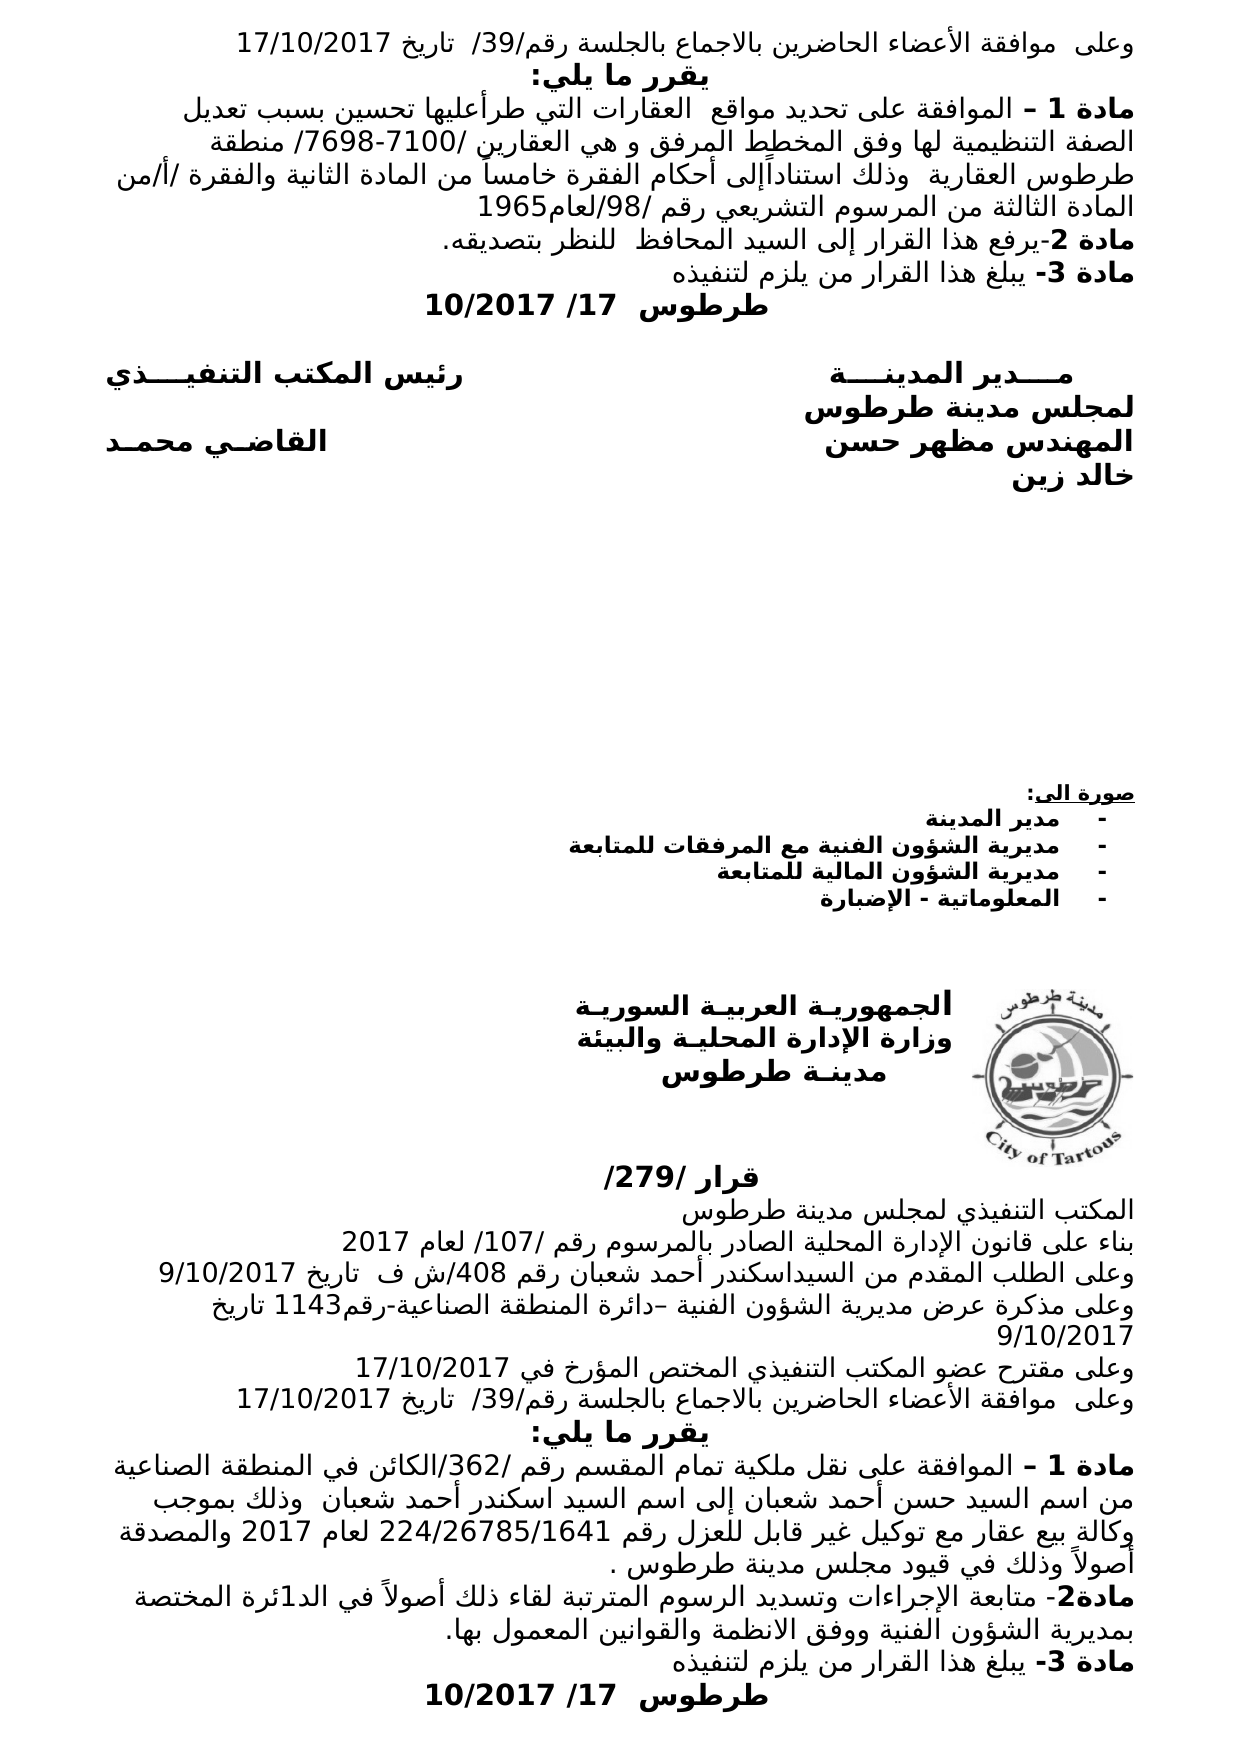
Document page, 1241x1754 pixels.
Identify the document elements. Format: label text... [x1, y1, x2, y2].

text وعلى موافقة الأعضاء الحاضرين بالاجماع بالجلسة رقم/39/ تاريخ 17/10/2017 [105, 27, 1135, 58]
subtitle الجمهوريـة العربيـة السوريـة [105, 984, 1135, 1023]
text وعلى مقترح عضو المكتب التنفيذي المختص المؤرخ في 17/10/2017 [105, 1352, 1135, 1384]
text صورة الى: [105, 781, 1135, 805]
text مدير المدينة رئيس المكتب التنفيذي لمجلس مدينة طرطوس [105, 356, 1135, 424]
text بناء على قانون الإدارة المحلية الصادر بالمرسوم رقم /107/ لعام 2017 [105, 1226, 1135, 1258]
text وعلى موافقة الأعضاء الحاضرين بالاجماع بالجلسة رقم/39/ تاريخ 17/10/2017 [105, 1384, 1135, 1415]
text مادة2- متابعة الإجراءات وتسديد الرسوم المترتبة لقاء ذلك أصولاً في الد1ئرة المختصة بمديرية الشؤون الفنية ووفق الانظمة والقوانين المعمول بها. [105, 1580, 1135, 1646]
text المكتب التنفيذي لمجلس مدينة طرطوس [105, 1194, 1135, 1226]
text المهندس مظهر حسن القاضي محمد خالد زين [105, 424, 1135, 492]
list مديرية الشؤون المالية للمتابعة [105, 858, 1098, 885]
text قرار /279/ [105, 1161, 760, 1194]
text وعلى الطلب المقدم من السيداسكندر أحمد شعبان رقم 408/ش ف تاريخ 9/10/2017 [105, 1258, 1135, 1289]
text يقرر ما يلي: [105, 58, 1135, 92]
text طرطوس 17/ 10/2017 [105, 289, 1135, 323]
list مدير المدينة [105, 805, 1098, 832]
text طرطوس 17/ 10/2017 [105, 1678, 1135, 1712]
list مديرية الشؤون الفنية مع المرفقات للمتابعة [105, 832, 1098, 858]
text مادة 1 – الموافقة على نقل ملكية تمام المقسم رقم /362/الكائن في المنطقة الصناعية من اسم السيد حسن أحمد شعبان إلى اسم السيد اسكندر أحمد شعبان وذلك بموجب وكالة بيع عقار مع توكيل غير قابل للعزل رقم 224/26785/1641 لعام 2017 والمصدقة أصولاً وذلك في قيود مجلس مدينة طرطوس . [105, 1449, 1135, 1580]
text مادة 2-يرفع هذا القرار إلى السيد المحافظ للنظر بتصديقه. [105, 223, 1135, 256]
text مادة 1 – الموافقة على تحديد مواقع العقارات التي طرأعليها تحسين بسبب تعديل الصفة التنظيمية لها وفق المخطط المرفق و هي العقارين /7100-7698/ منطقة طرطوس العقارية وذلك استناداًإلى أحكام الفقرة خامساً من المادة الثانية والفقرة /أ/من المادة الثالثة من المرسوم التشريعي رقم /98/لعام1965 [105, 92, 1135, 223]
subtitle وزارة الإدارة المحليـة والبيئة [105, 1023, 971, 1054]
list المعلوماتية - الإضبارة [105, 885, 1098, 912]
text مادة 3- يبلغ هذا القرار من يلزم لتنفيذه [105, 1646, 1135, 1678]
text مادة 3- يبلغ هذا القرار من يلزم لتنفيذه [105, 256, 1135, 289]
subtitle مدينـة طرطوس [105, 1054, 971, 1088]
text يقرر ما يلي: [105, 1415, 1135, 1449]
text وعلى مذكرة عرض مديرية الشؤون الفنية –دائرة المنطقة الصناعية-رقم1143 تاريخ9/10/2017 [105, 1289, 1135, 1352]
